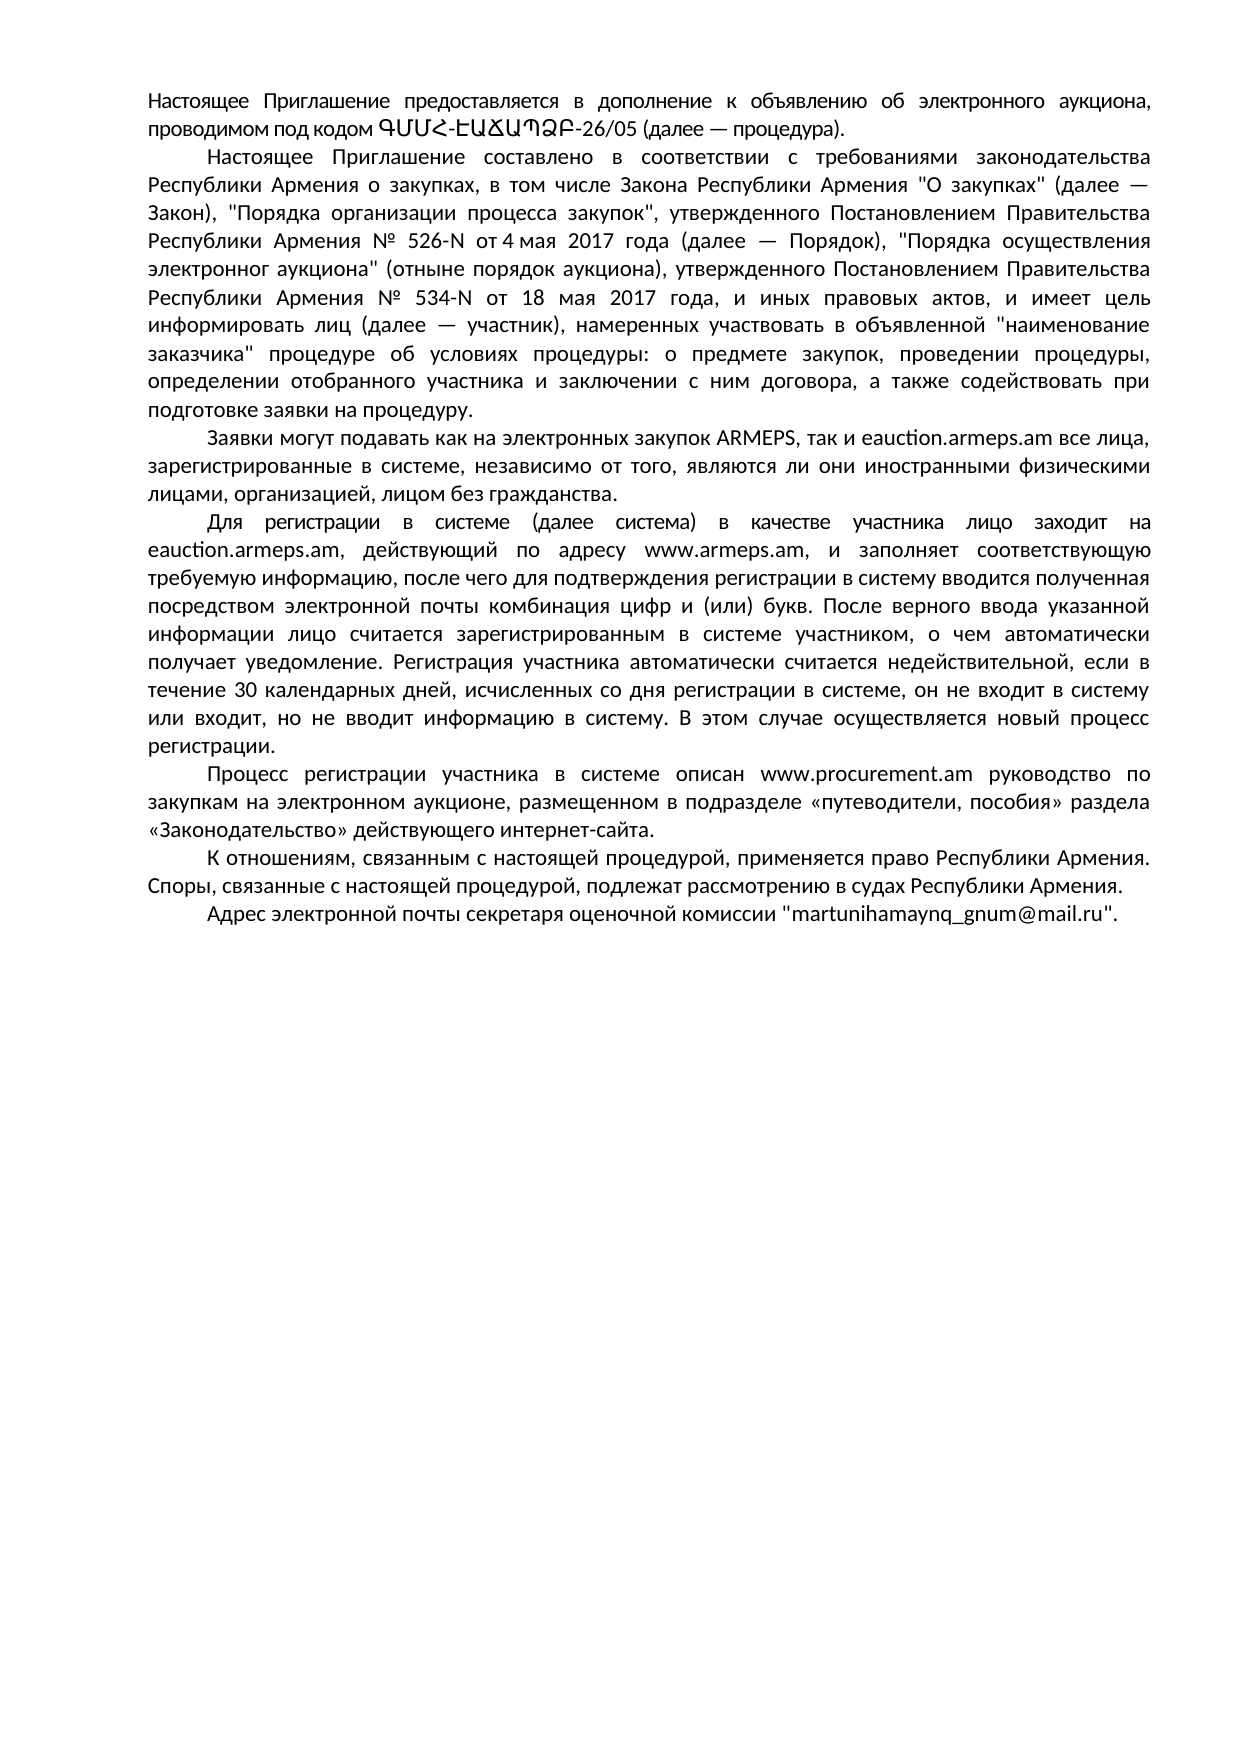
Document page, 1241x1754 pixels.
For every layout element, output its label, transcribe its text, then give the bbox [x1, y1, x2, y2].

text Настоящее Приглашение составлено в соответствии с требованиями законодательства Республики Армения о закупках, в том числе Закона Республики Армения "О закупках" (далее — Закон), "Порядка организации процесса закупок", утвержденного Постановлением Правительства Республики Армения № 526-N от 4 мая 2017 года (далее — Порядок), "Порядка осуществления электронног аукциона" (отныне порядок аукциона), утвержденного Постановлением Правительства Республики Армения № 534-N от 18 мая 2017 года, и иных правовых актов, и имеет цель информировать лиц (далее — участник), намеренных участвовать в объявленной "наименование заказчика" процедуре об условиях процедуры: о предмете закупок, проведении процедуры, определении отобранного участника и заключении с ним договора, а также содействовать при подготовке заявки на процедуру. [148, 142, 1152, 423]
text Адрес электронной почты секретаря оценочной комиссии "martunihamaynq_gnum@mail.ru". [148, 899, 1152, 927]
text Для регистрации в системе (далее система) в качестве участника лицо заходит на eauction.armeps.am, действующий по адресу www.armeps.am, и заполняет соответствующую требуемую информацию, после чего для подтверждения регистрации в систему вводится полученная посредством электронной почты комбинация цифр и (или) букв. После верного ввода указанной информации лицо считается зарегистрированным в системе участником, о чем автоматически получает уведомление. Регистрация участника автоматически считается недействительной, если в течение 30 календарных дней, исчисленных со дня регистрации в системе, он не входит в систему или входит, но не вводит информацию в систему. В этом случае осуществляется новый процесс регистрации. [148, 507, 1152, 759]
text Настоящее Приглашение предоставляется в дополнение к объявлению об электронного аукциона, проводимом под кодом ԳՄՄՀ-ԷԱՃԱՊՁԲ-26/05 (далее — процедура). [148, 86, 1152, 142]
text К отношениям, связанным с настоящей процедурой, применяется право Республики Армения. Споры, связанные с настоящей процедурой, подлежат рассмотрению в судах Республики Армения. [148, 843, 1152, 899]
text Заявки могут подавать как на электронных закупок ARMEPS, так и eauction.armeps.am все лица, зарегистрированные в системе, независимо от того, являются ли они иностранными физическими лицами, организацией, лицом без гражданства. [148, 423, 1152, 507]
text Процесс регистрации участника в системе описан www.procurement.am руководство по закупкам на электронном аукционе, размещенном в подразделе «путеводители, пособия» раздела «Законодательство» действующего интернет-сайта. [148, 759, 1152, 843]
